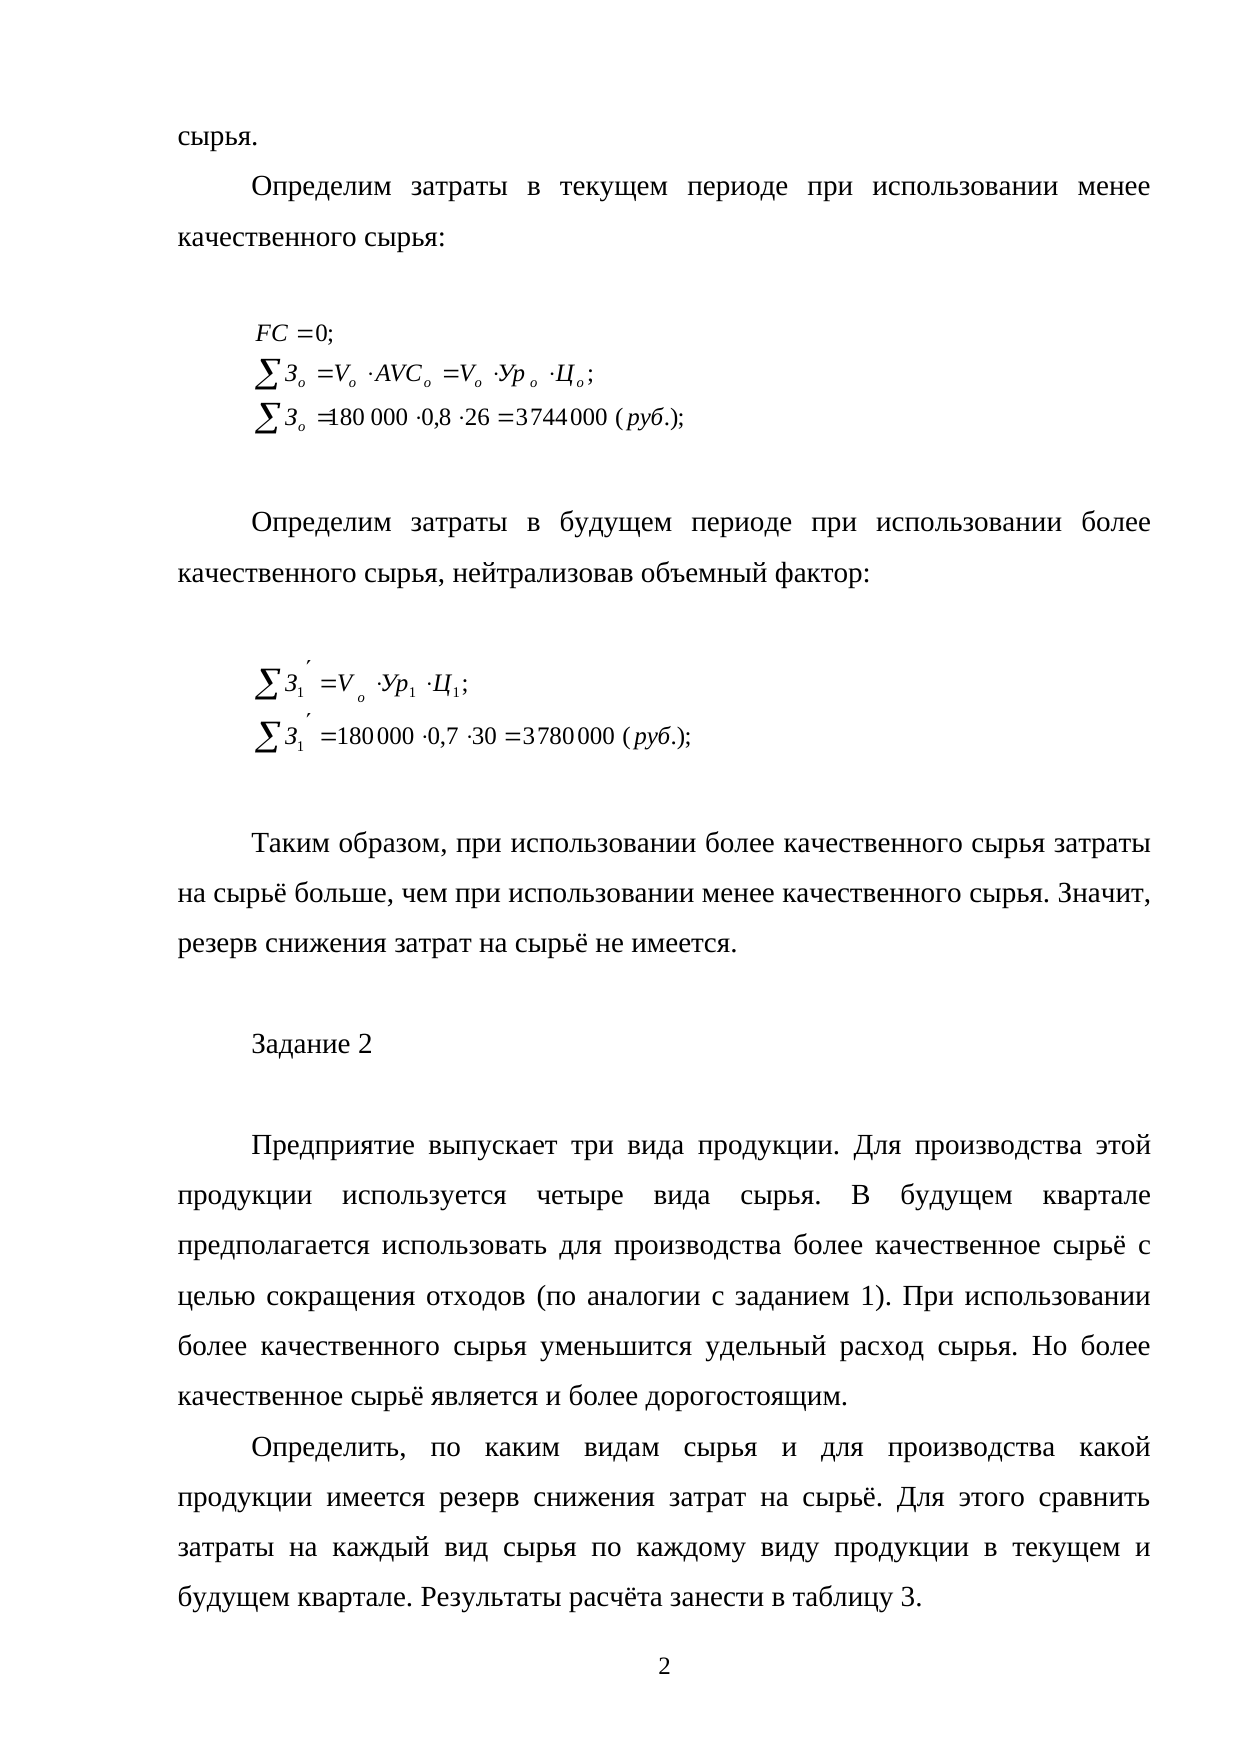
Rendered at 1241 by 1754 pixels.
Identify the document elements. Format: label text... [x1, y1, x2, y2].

text Таким образом, при использовании более качественного сырья затраты на сырьё больше, чем при использовании менее качественного сырья. Значит, резерв снижения затрат на сырьё не имеется. [177, 825, 1152, 959]
text Предприятие выпускает три вида продукции. Для производства этой продукции используется четыре вида сырья. В будущем квартале предполагается использовать для производства более качественное сырьё с целью сокращения отходов (по аналогии с заданием 1). При использовании более качественного сырья уменьшится удельный расход сырья. Но более качественное сырьё является и более дорогостоящим. [177, 1127, 1152, 1412]
text Определим затраты в будущем периоде при использовании более качественного сырья, нейтрализовав объемный фактор: [177, 504, 1152, 588]
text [177, 118, 1152, 152]
text Задание 2 [177, 1026, 1152, 1060]
text Определить, по каким видам сырья и для производства какой продукции имеется резерв снижения затрат на сырьё. Для этого сравнить затраты на каждый вид сырья по каждому виду продукции в текущем и будущем квартале. Результаты расчёта занести в таблицу 3. [177, 1429, 1152, 1613]
text Определим затраты в текущем периоде при использовании менее качественного сырья: [177, 168, 1152, 252]
